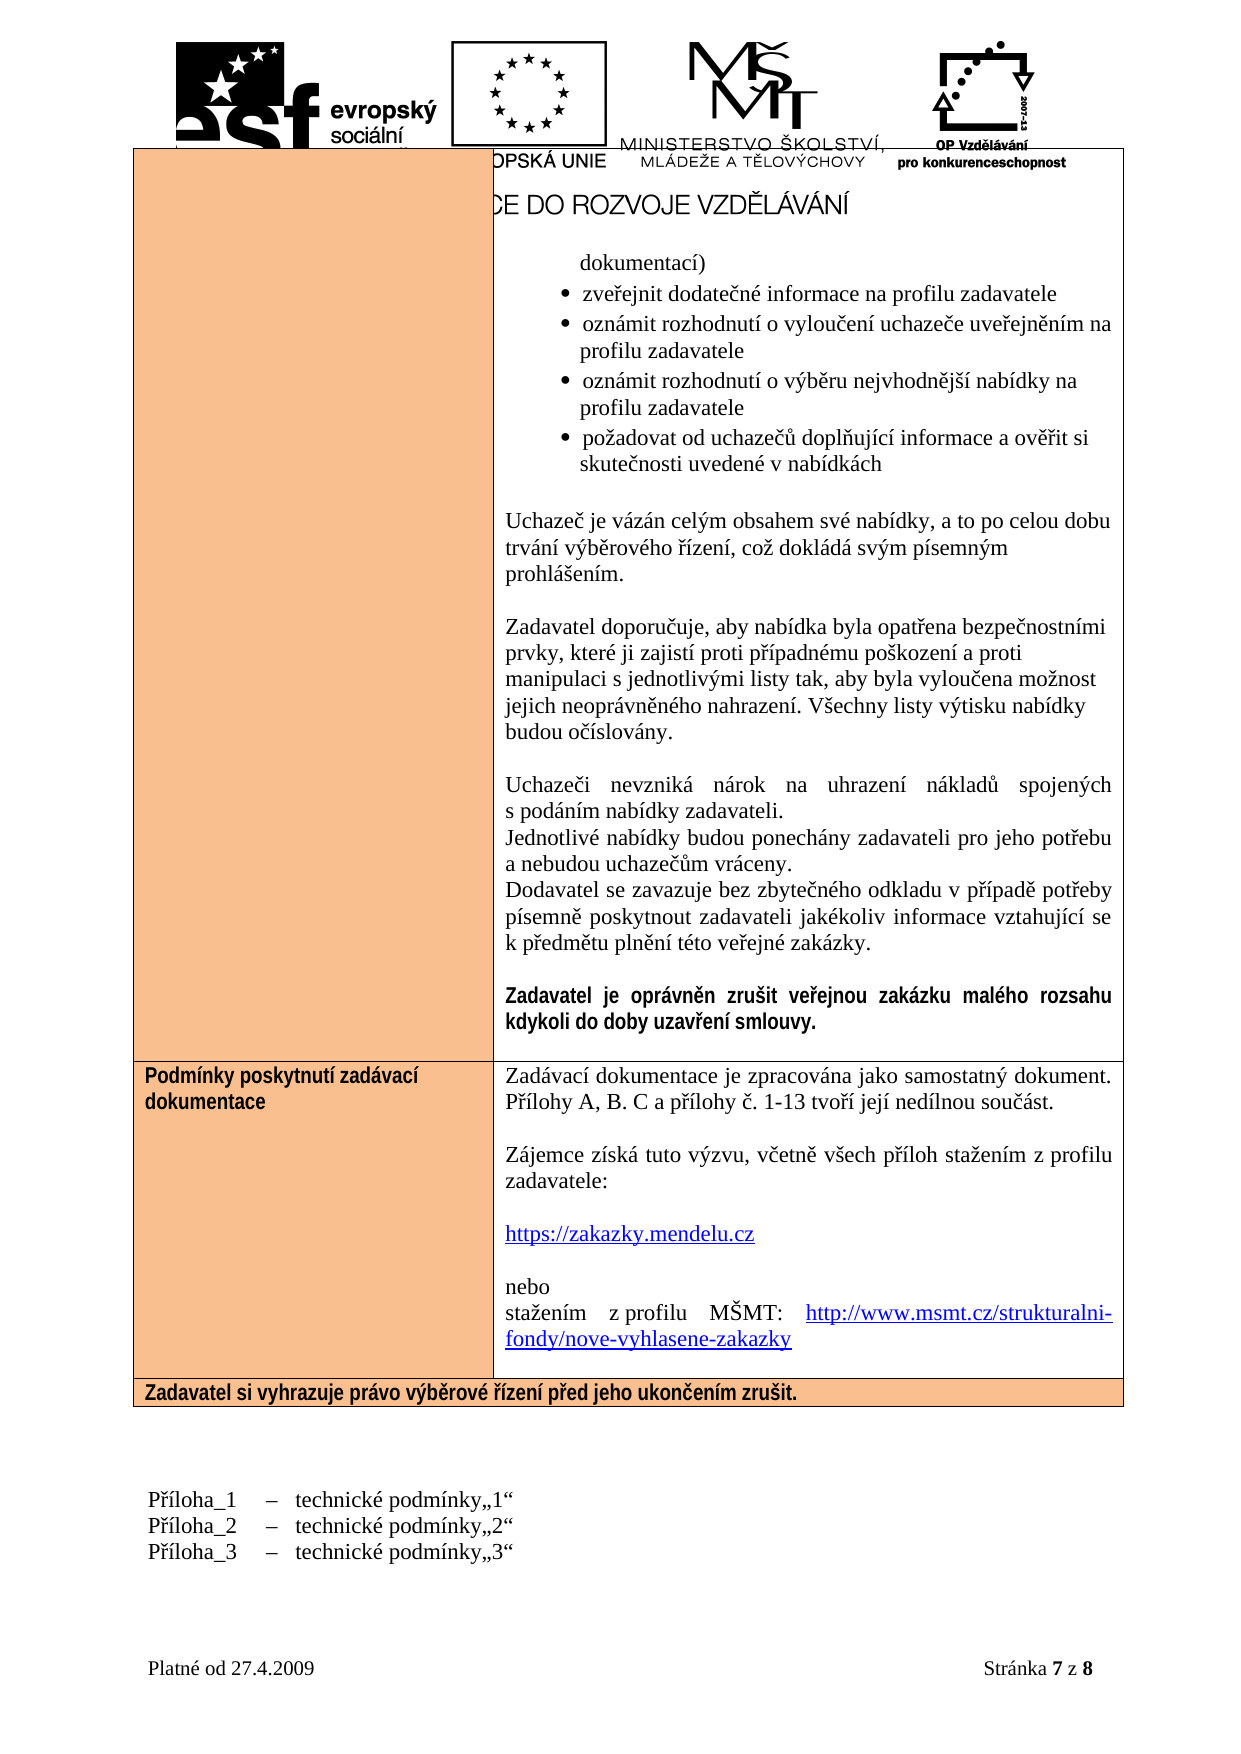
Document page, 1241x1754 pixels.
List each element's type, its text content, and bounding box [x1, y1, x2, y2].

table_cell Zadavatel si vyhrazuje právo výběrové řízení před jeho ukončením zrušit. [134, 1379, 1123, 1406]
text Příloha_3 – technické podmínky„3“ [148, 1538, 1093, 1565]
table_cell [134, 149, 493, 1061]
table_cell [494, 149, 1123, 1061]
table_cell Podmínky poskytnutí zadávací dokumentace [134, 1062, 493, 1378]
table_cell Zadávací dokumentace je zpracována jako samostatný dokument. Přílohy A, B. C a přílohy č. 1-13 tvoří její nedílnou součást. Zájemce získá tuto výzvu, včetně všech příloh stažením z profilu zadavatele: https://zakazky.mendelu.cz nebo stažením z profilu MŠMT: http://www.msmt.cz/strukturalni-fondy/nove-vyhlasene-zakazky [494, 1062, 1123, 1378]
picture [128, 1, 1127, 246]
text Příloha_2 – technické podmínky„2“ [148, 1512, 1093, 1538]
text Příloha_1 – technické podmínky„1“ [148, 1486, 1093, 1512]
